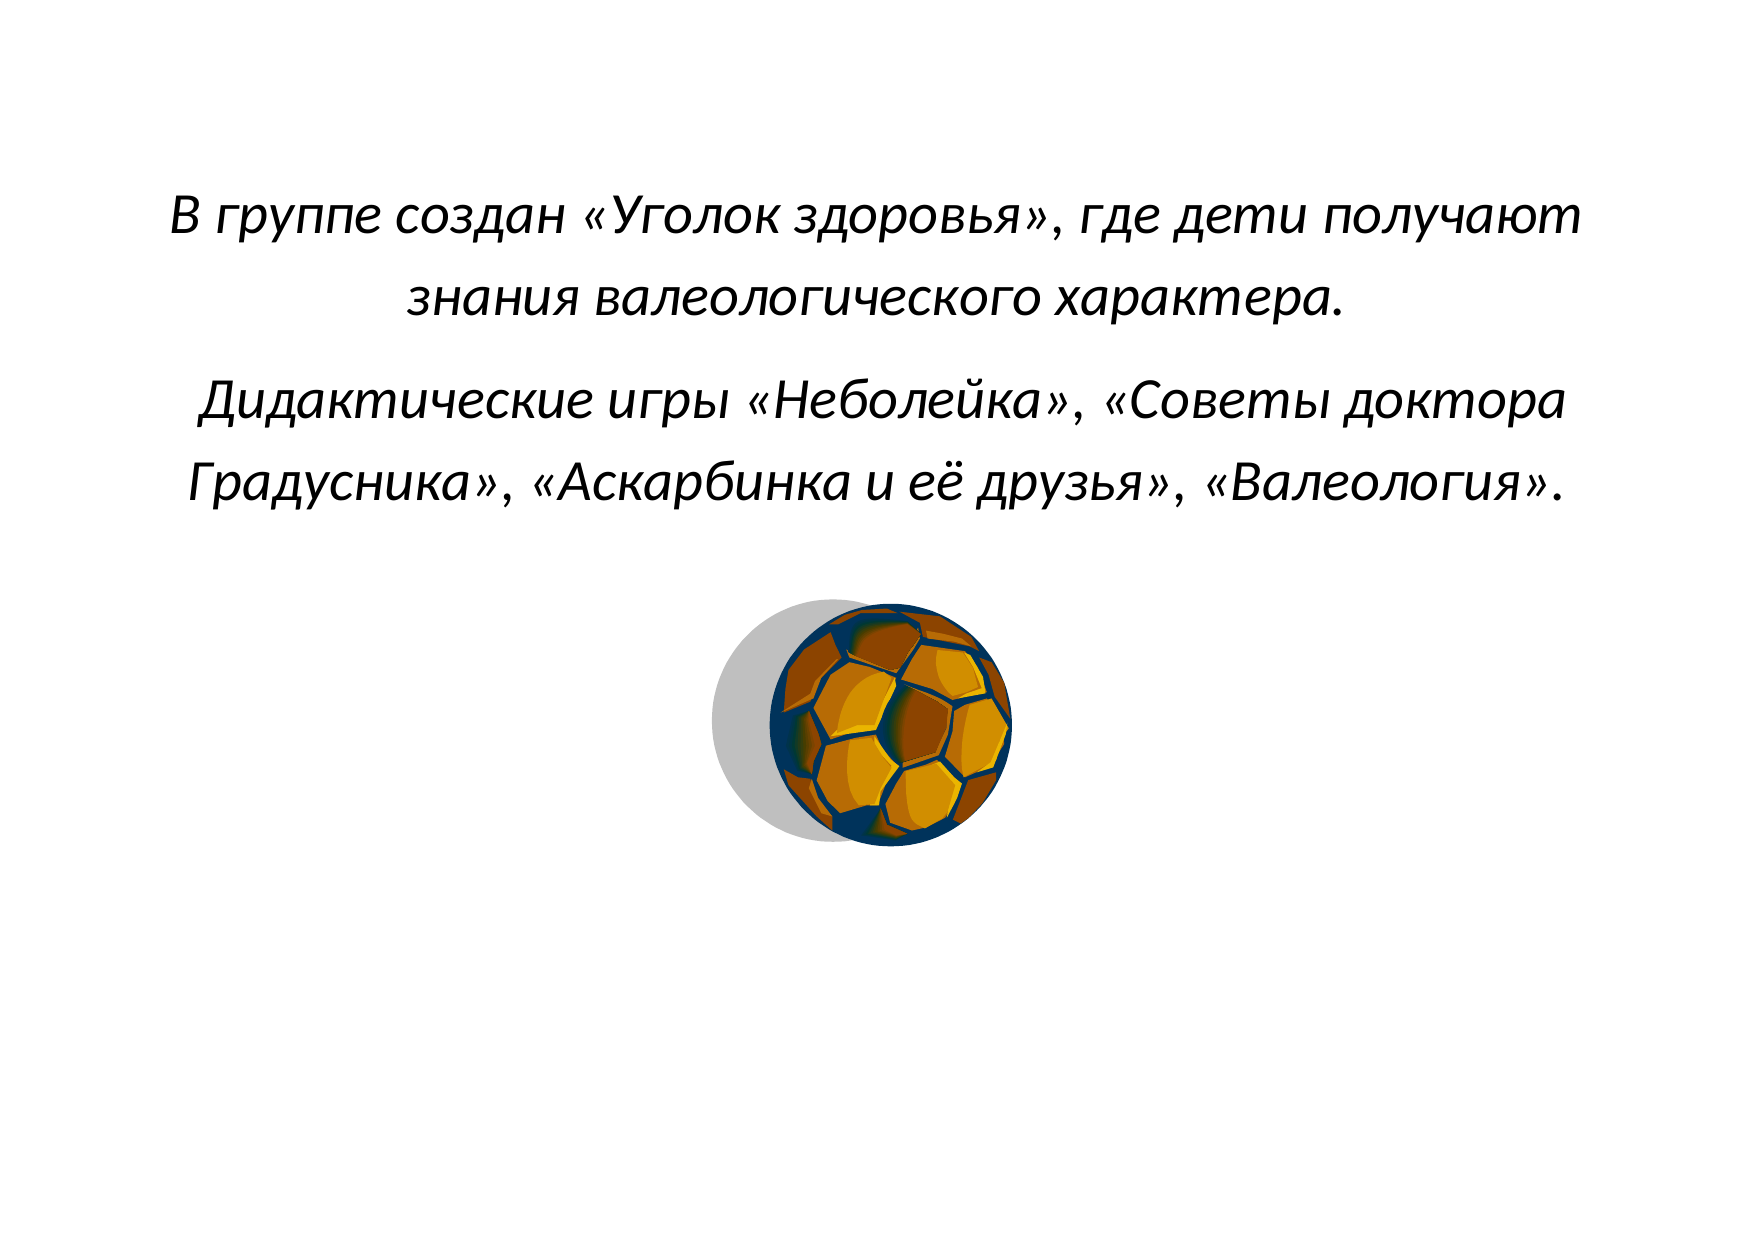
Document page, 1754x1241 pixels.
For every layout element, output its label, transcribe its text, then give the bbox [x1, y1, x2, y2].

text В группе создан «Уголок здоровья», где дети получают знания валеологического характера. [118, 177, 1636, 330]
text Дидактические игры «Неболейка», «Советы доктора Градусника», «Аскарбинка и её друзья», «Валеология». [118, 362, 1636, 515]
